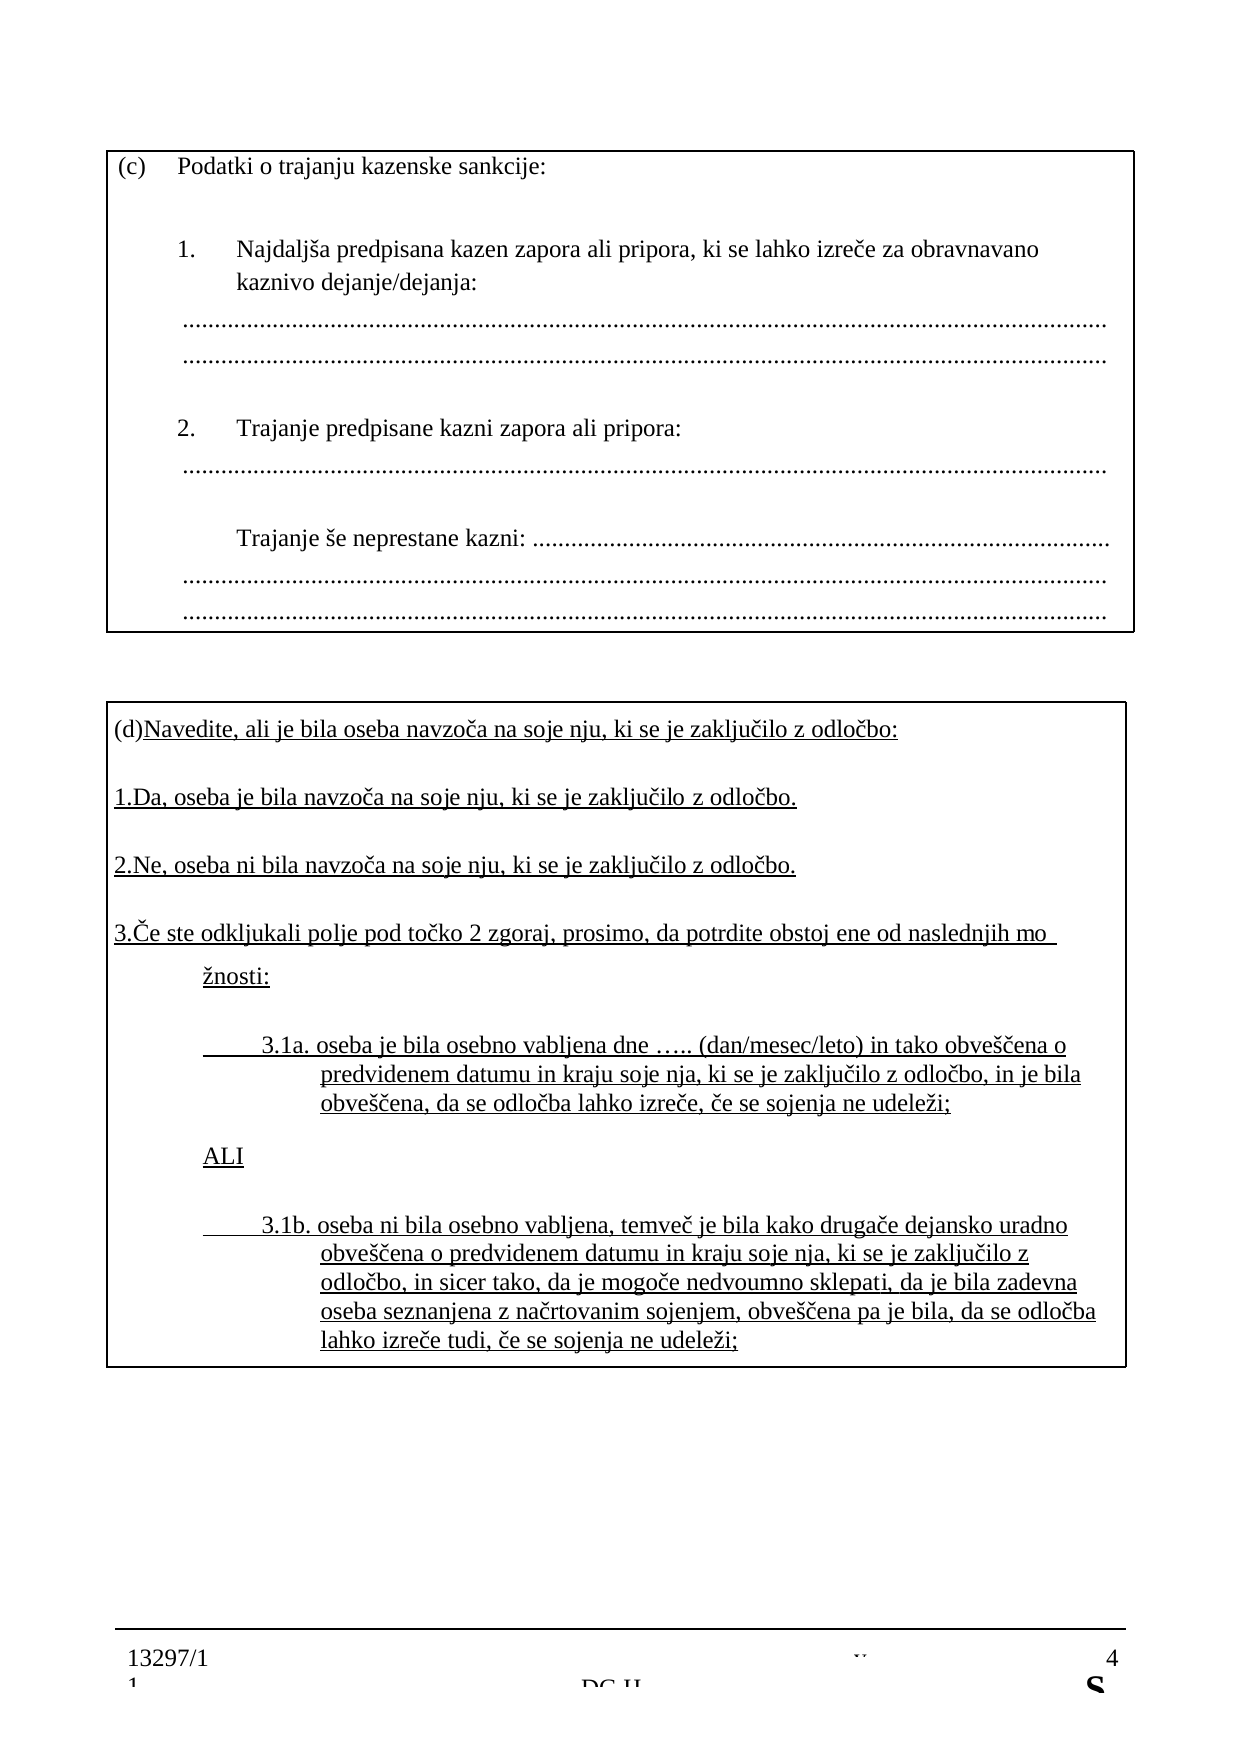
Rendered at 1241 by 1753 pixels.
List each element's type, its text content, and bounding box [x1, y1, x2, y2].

list Podatki o trajanju kazenske sankcije: [118, 151, 1138, 180]
text ................................................................................................................................................ [182, 304, 1138, 333]
list Ne, oseba ni bila navzoča na soje nju, ki se je zaključilo z odločbo. [114, 850, 1138, 879]
text Trajanje še neprestane kazni: .......................................................................................... [236, 523, 1138, 552]
list Da, oseba je bila navzoča na soje nju, ki se je zaključilo z odločbo. [114, 782, 1138, 811]
text ................................................................................................................................................ [182, 596, 1138, 625]
text ................................................................................................................................................ [182, 340, 1138, 369]
list Trajanje predpisane kazni zapora ali pripora: [177, 413, 1138, 442]
list Najdaljša predpisana kazen zapora ali pripora, ki se lahko izreče za obravnavano kaznivo dejanje/dejanja: [177, 234, 1049, 296]
list Če ste odkljukali polje pod točko 2 zgoraj, prosimo, da potrdite obstoj ene od naslednjih mo žnosti: [114, 918, 1084, 990]
text ................................................................................................................................................ [182, 560, 1138, 589]
text ................................................................................................................................................ [182, 450, 1138, 479]
text 3.1a. oseba je bila osebno vabljena dne ….. (dan/mesec/leto) in tako obveščena o predvidenem datumu in kraju soje nja, ki se je zaključilo z odločbo, in je bila obveščena, da se odločba lahko izreče, če se sojenja ne udeleži; [202, 1030, 1085, 1116]
list Navedite, ali je bila oseba navzoča na soje nju, ki se je zaključilo z odločbo: [114, 714, 1138, 743]
text ALI [202, 1141, 1138, 1170]
text 3.1b. oseba ni bila osebno vabljena, temveč je bila kako drugače dejansko uradno obveščena o predvidenem datumu in kraju soje nja, ki se je zaključilo z odločbo, in sicer tako, da je mogoče nedvoumno sklepati, da je bila zadevna oseba seznanjena z načrtovanim sojenjem, obveščena pa je bila, da se odločba lahko izreče tudi, če se sojenja ne udeleži; [202, 1210, 1102, 1353]
